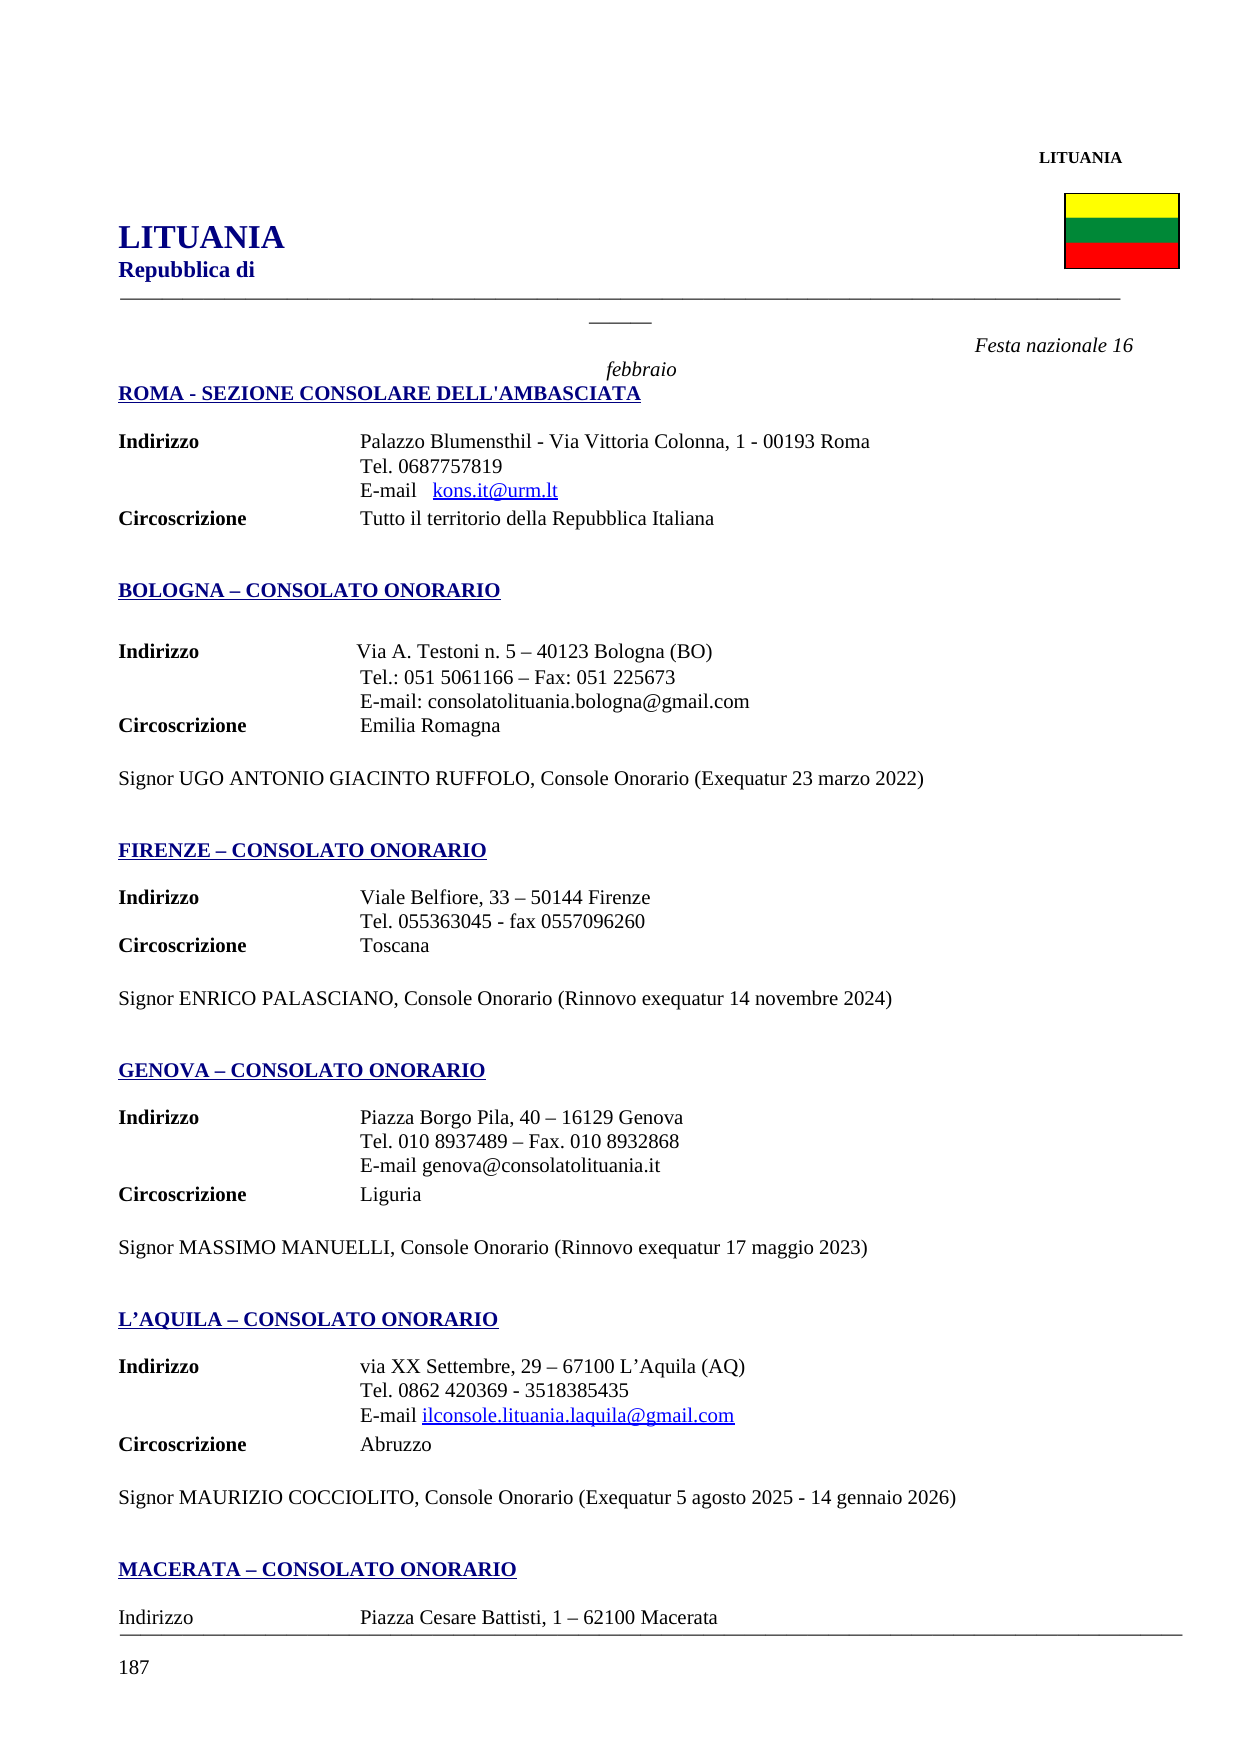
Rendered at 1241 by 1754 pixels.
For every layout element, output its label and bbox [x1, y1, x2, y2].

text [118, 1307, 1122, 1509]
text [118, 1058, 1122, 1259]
picture [1066, 194, 1178, 268]
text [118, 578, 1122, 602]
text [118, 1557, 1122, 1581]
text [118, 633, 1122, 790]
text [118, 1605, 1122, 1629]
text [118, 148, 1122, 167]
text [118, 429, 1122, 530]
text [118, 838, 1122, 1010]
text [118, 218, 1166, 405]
